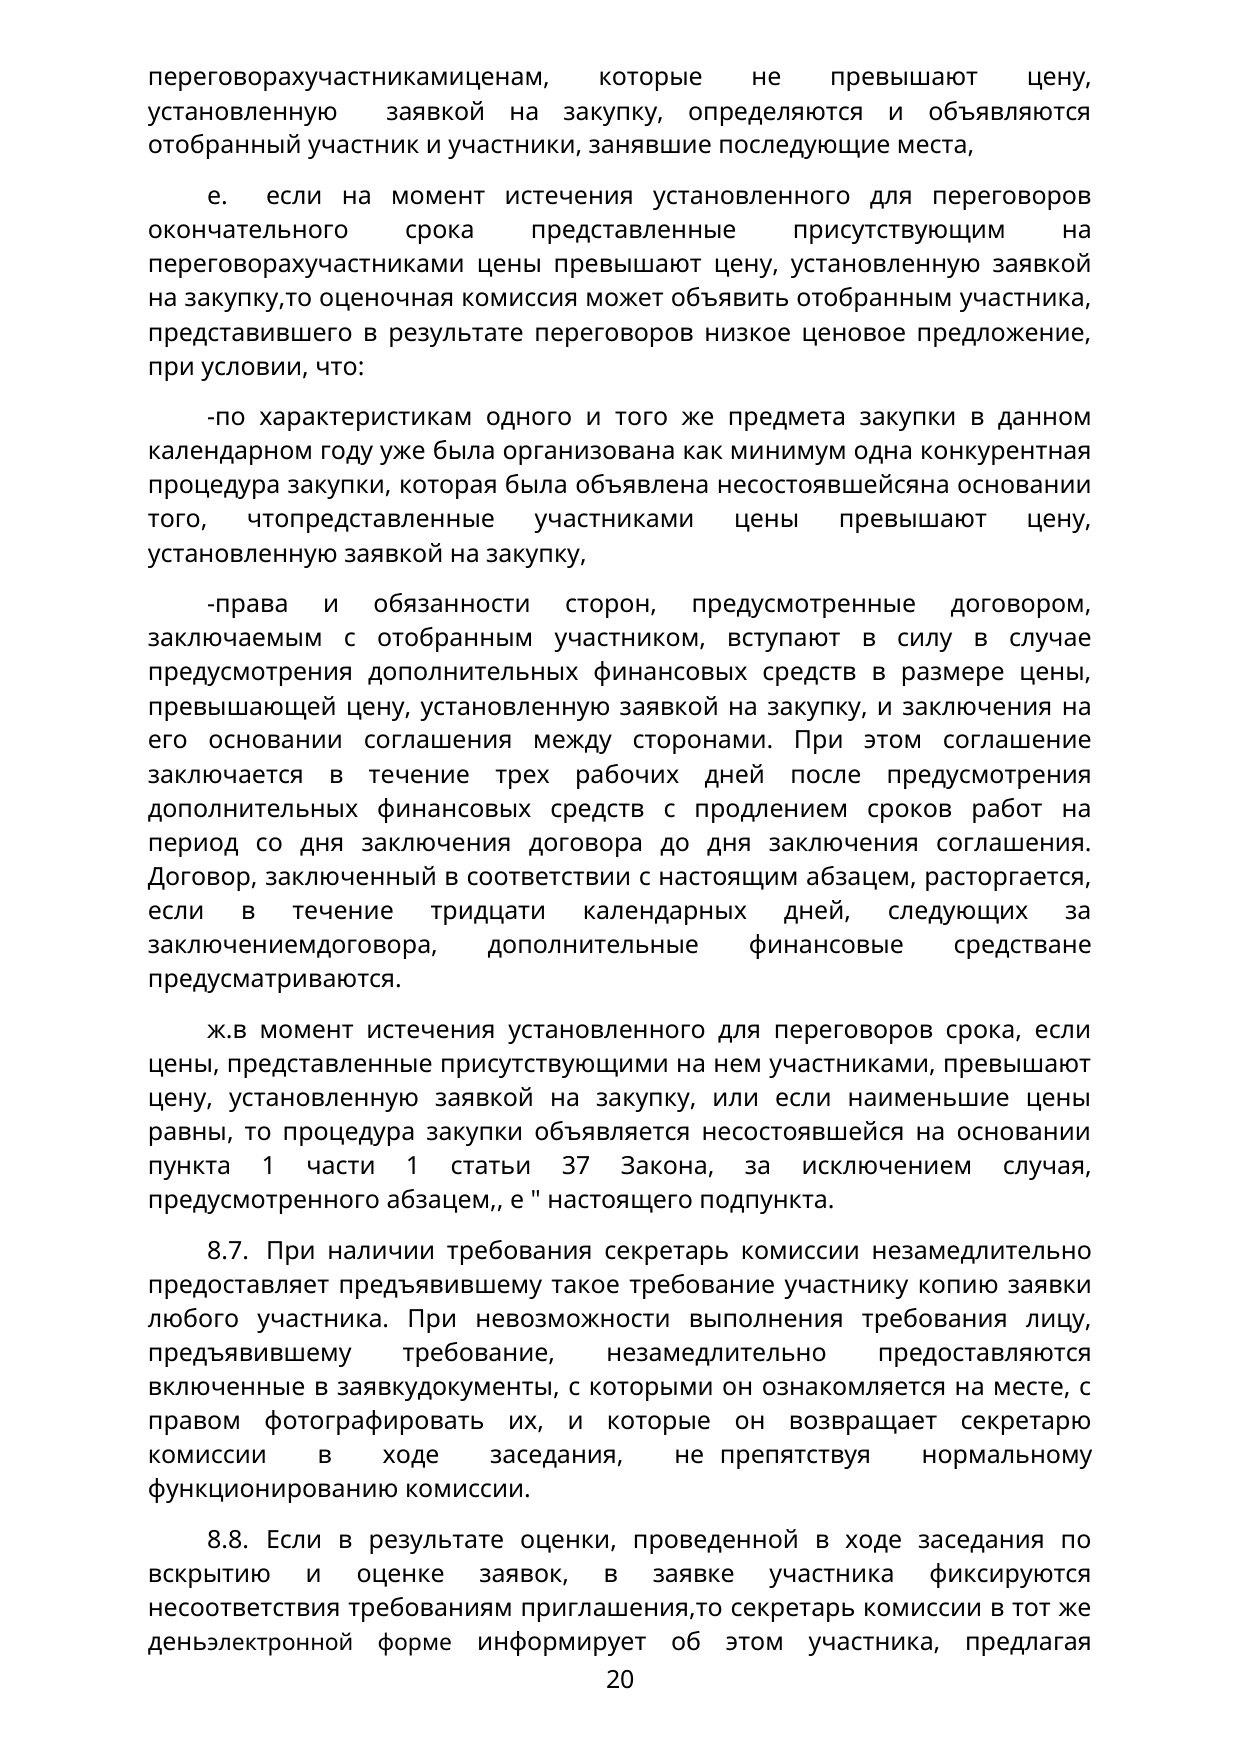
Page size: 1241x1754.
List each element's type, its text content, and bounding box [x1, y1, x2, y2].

text -права и обязанности сторон, предусмотренные договором, заключаемым с отобранным участником, вступают в силу в случае предусмотрения дополнительных финансовых средств в размере цены, превышающей цену, установленную заявкой на закупку, и заключения на его основании соглашения между сторонами. При этом соглашение заключается в течение трех рабочих дней после предусмотрения дополнительных финансовых средств с продлением сроков работ на период со дня заключения договора до дня заключения соглашения. Договор, заключенный в соответствии с настоящим абзацем, расторгается, если в течение тридцати календарных дней, следующих за заключениемдоговора, дополнительные финансовые средстване предусматриваются. [148, 586, 1092, 995]
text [148, 1522, 1092, 1658]
text е. если на момент истечения установленного для переговоров окончательного срока представленные присутствующим на переговорахучастниками цены превышают цену, установленную заявкой на закупку,то оценочная комиссия может объявить отобранным участника, представившего в результате переговоров низкое ценовое предложение, при условии, что: [148, 178, 1092, 382]
text 8.7. При наличии требования секретарь комиссии незамедлительно предоставляет предъявившему такое требование участнику копию заявки любого участника. При невозможности выполнения требования лицу, предъявившему требование, незамедлительно предоставляются включенные в заявкудокументы, с которыми он ознакомляется на месте, с правом фотографировать их, и которые он возвращает секретарю комиссии в ходе заседания, не препятствуя нормальному функционированию комиссии. [148, 1232, 1092, 1505]
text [148, 59, 1092, 161]
text ж.в момент истечения установленного для переговоров срока, если цены, представленные присутствующими на нем участниками, превышают цену, установленную заявкой на закупку, или если наименьшие цены равны, то процедура закупки объявляется несостоявшейся на основании пункта 1 части 1 статьи 37 Закона, за исключением случая, предусмотренного абзацем,, е " настоящего подпункта. [148, 1011, 1092, 1216]
text -по характеристикам одного и того же предмета закупки в данном календарном году уже была организована как минимум одна конкурентная процедура закупки, которая была объявлена несостоявшейсяна основании того, чтопредставленные участниками цены превышают цену, установленную заявкой на закупку, [148, 399, 1092, 569]
